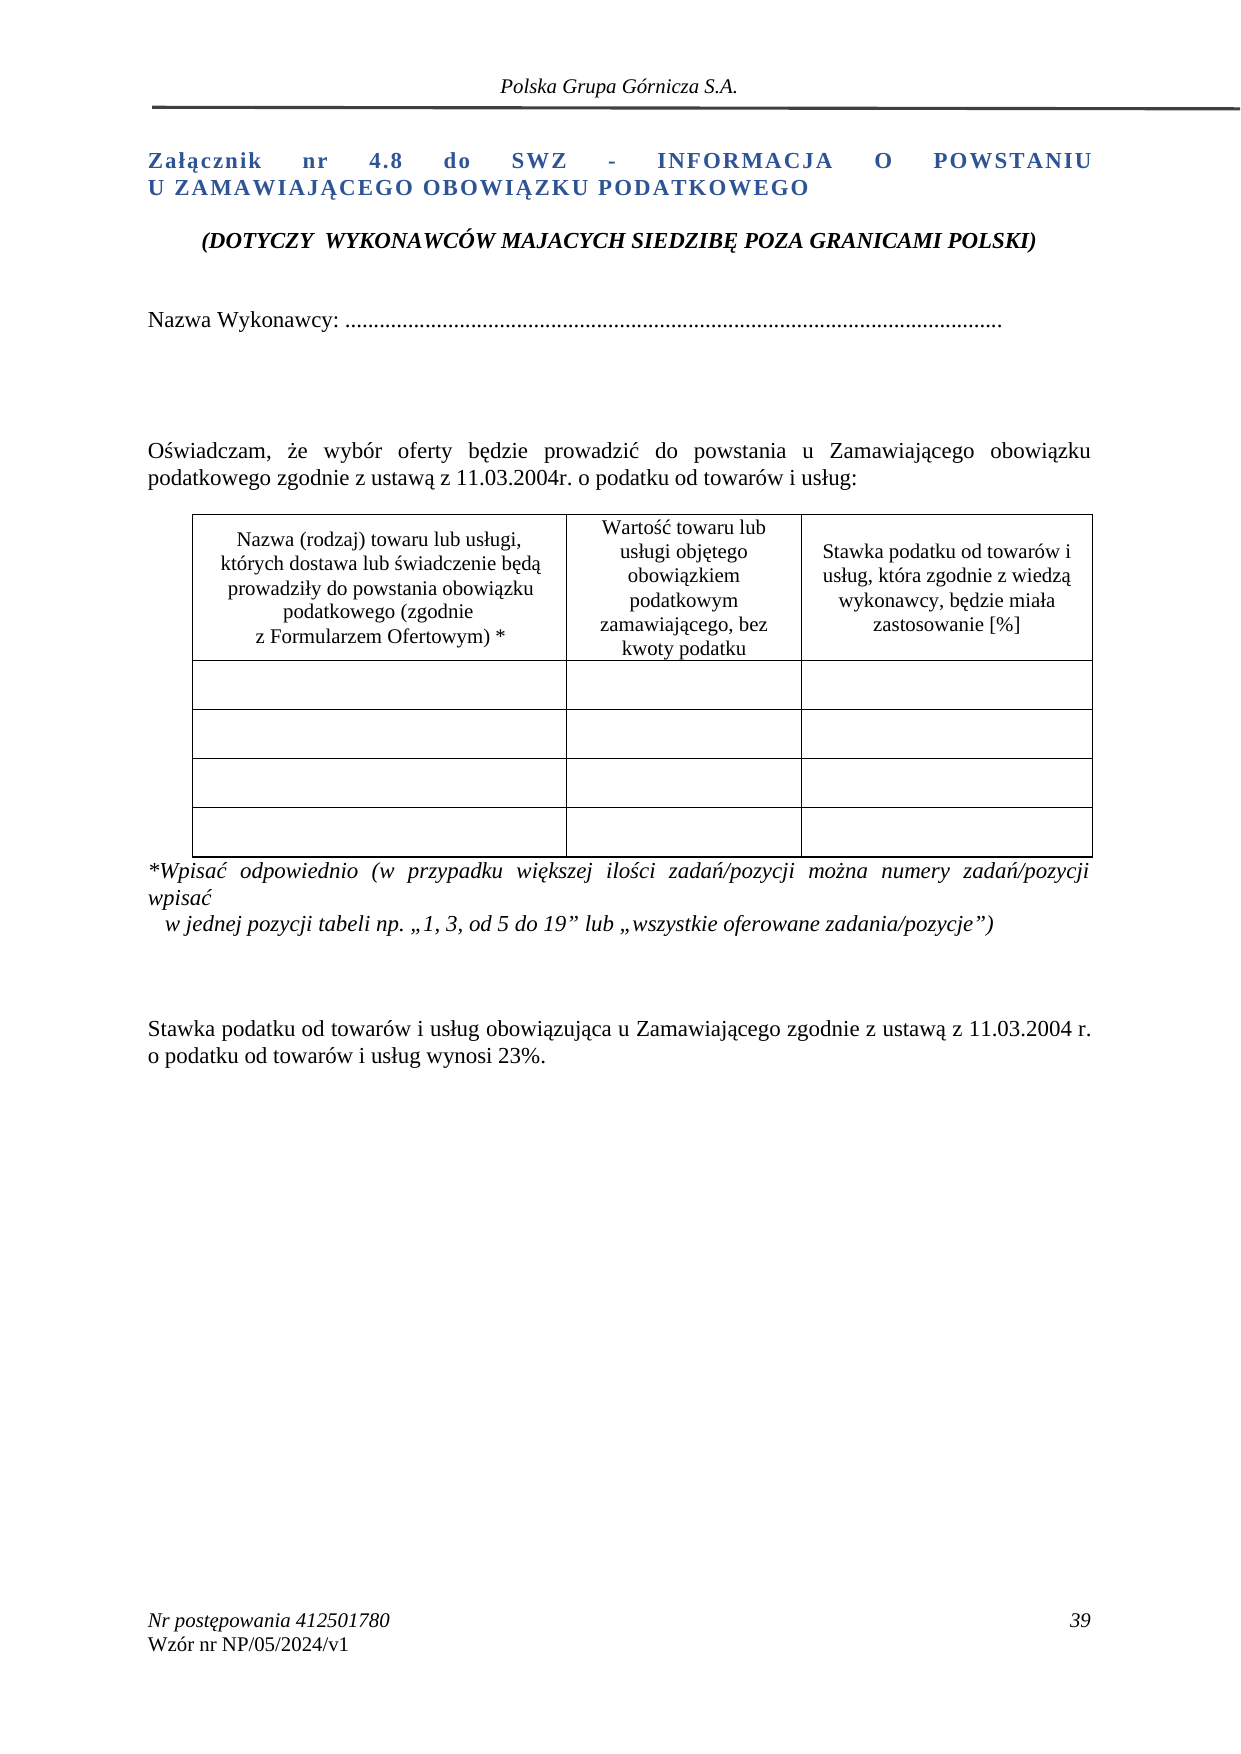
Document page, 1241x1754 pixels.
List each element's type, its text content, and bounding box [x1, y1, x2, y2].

text *Wpisać odpowiednio (w przypadku większej ilości zadań/pozycji można numery zadań/pozycji wpisać w jednej pozycji tabeli np. „1, 3, od 5 do 19” lub „wszystkie oferowane zadania/pozycje”) [148, 857, 1093, 936]
text Nazwa Wykonawcy: ................................................................................................................... [148, 306, 1093, 332]
table_header Nazwa (rodzaj) towaru lub usługi, których dostawa lub świadczenie będą prowadziły do powstania obowiązku podatkowego (zgodnie z Formularzem Ofertowym) * [193, 515, 566, 660]
table_header Stawka podatku od towarów i usług, która zgodnie z wiedzą wykonawcy, będzie miała zastosowanie [%] [802, 515, 1092, 660]
table_cell [802, 759, 1092, 807]
text Oświadczam, że wybór oferty będzie prowadzić do powstania u Zamawiającego obowiązku podatkowego zgodnie z ustawą z 11.03.2004r. o podatku od towarów i usług: [148, 437, 1093, 490]
table_cell [193, 710, 566, 758]
text Załącznik nr 4.8 do SWZ - INFORMACJA O POWSTANIU U ZAMAWIAJĄCEGO OBOWIĄZKU PODATKOWEGO [148, 148, 1093, 200]
text Stawka podatku od towarów i usług obowiązująca u Zamawiającego zgodnie z ustawą z 11.03.2004 r. o podatku od towarów i usług wynosi 23%. [148, 1016, 1093, 1068]
table_cell [193, 759, 566, 807]
table_cell [193, 808, 566, 856]
table_cell [567, 710, 801, 758]
table_cell [567, 808, 801, 856]
table_cell [193, 661, 566, 709]
table_cell [802, 661, 1092, 709]
table_cell [567, 759, 801, 807]
table_cell [802, 710, 1092, 758]
table_cell [567, 661, 801, 709]
table_header Wartość towaru lub usługi objętego obowiązkiem podatkowym zamawiającego, bez kwoty podatku [567, 515, 801, 660]
text (DOTYCZY WYKONAWCÓW MAJACYCH SIEDZIBĘ POZA GRANICAMI POLSKI) [133, 227, 1093, 253]
table_cell [802, 808, 1092, 856]
